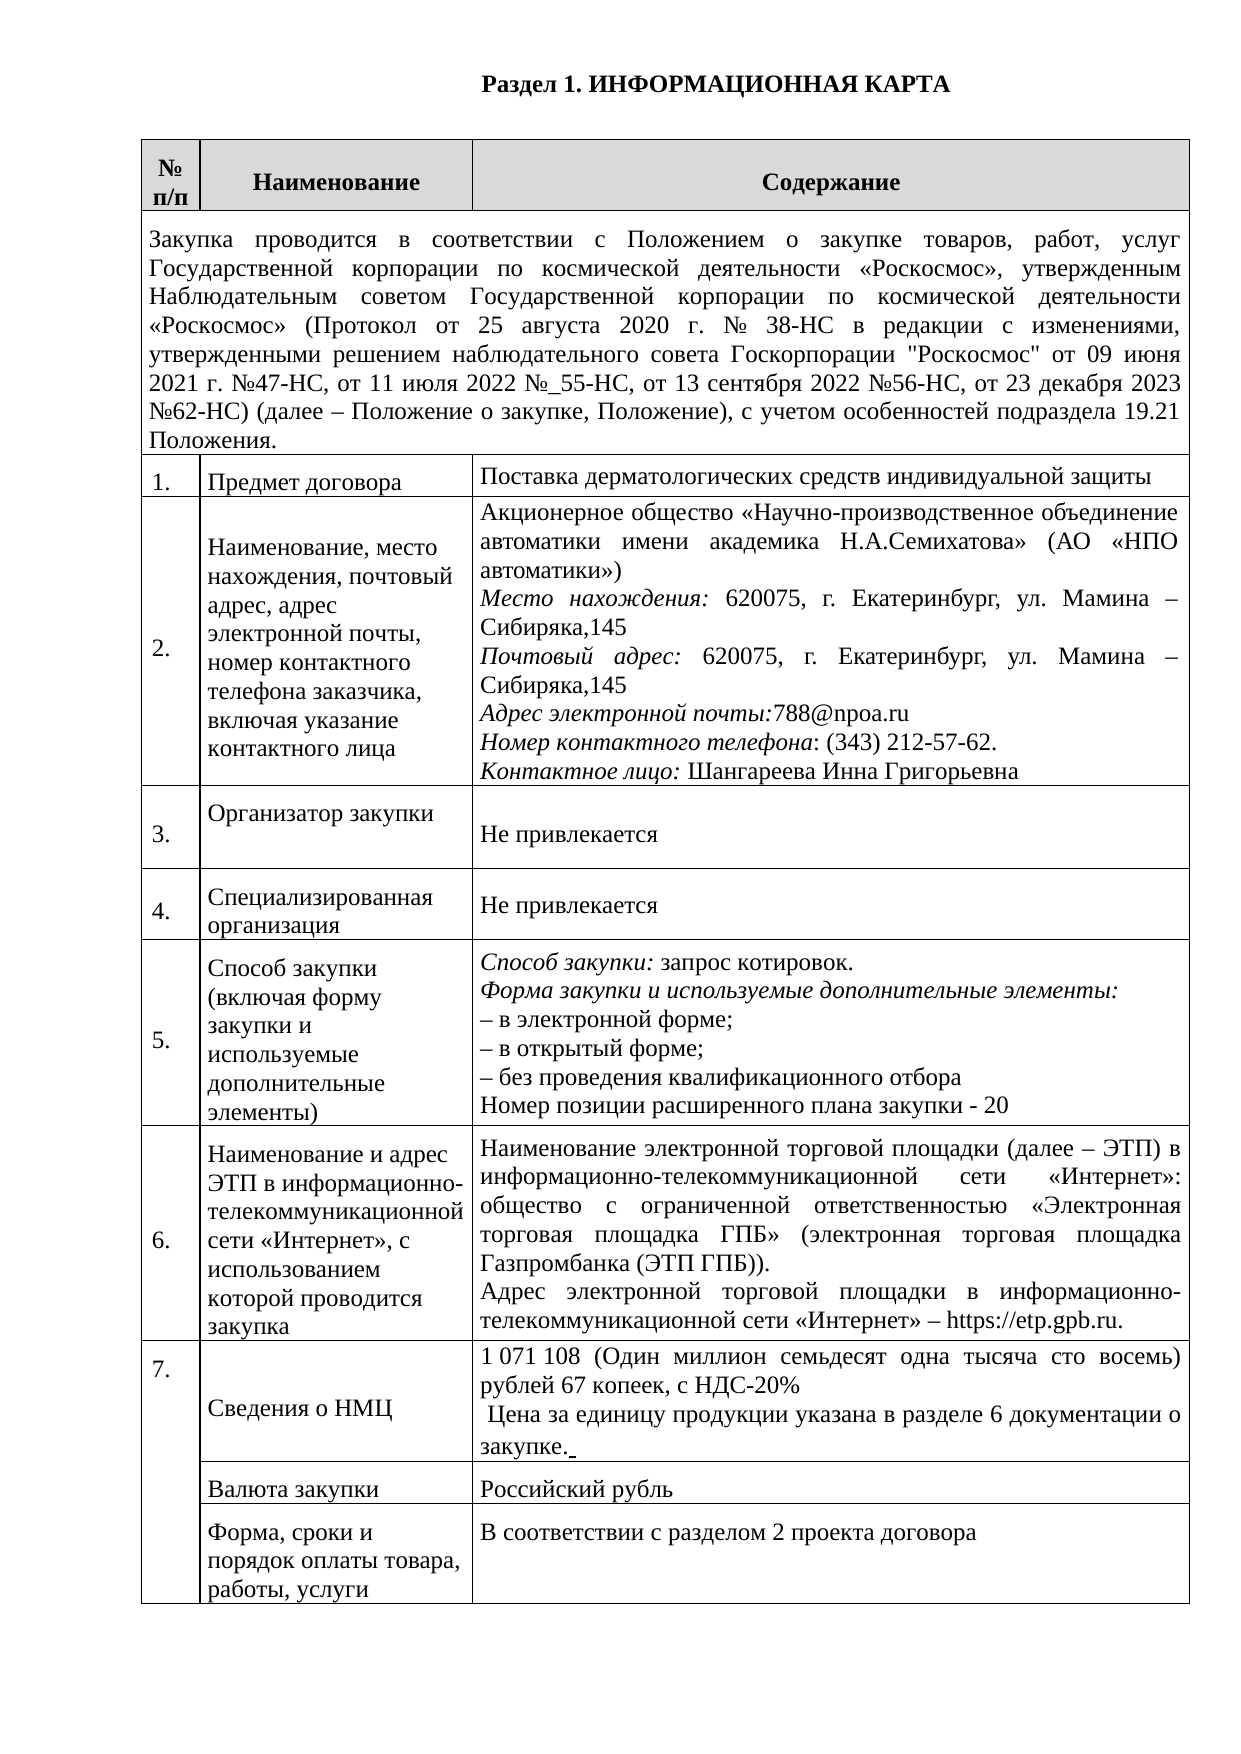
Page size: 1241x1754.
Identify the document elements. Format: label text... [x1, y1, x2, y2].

table_cell [142, 497, 199, 785]
table_cell Наименование электронной торговой площадки (далее – ЭТП) в информационно-телекоммуникационной сети «Интернет»: общество с ограниченной ответственностью «Электронная торговая площадка ГПБ» (электронная торговая площадка Газпромбанка (ЭТП ГПБ)). Адрес электронной торговой площадки в информационно-телекоммуникационной сети «Интернет» – https://etp.gpb.ru. [473, 1126, 1189, 1340]
table_cell 1 071 108 (Один миллион семьдесят одна тысяча сто восемь) рублей 67 копеек, с НДС-20% Цена за единицу продукции указана в разделе 6 документации о закупке. [473, 1341, 1189, 1461]
table_cell Форма, сроки и порядок оплаты товара, работы, услуги [201, 1504, 472, 1603]
table_cell Закупка проводится в соответствии с Положением о закупке товаров, работ, услуг Государственной корпорации по космической деятельности «Роскосмос», утвержденным Наблюдательным советом Государственной корпорации по космической деятельности «Роскосмос» (Протокол от 25 августа 2020 г. № 38-НС в редакции с изменениями, утвержденными решением наблюдательного совета Госкорпорации "Роскосмос" от 09 июня 2021 г. №47-НС, от 11 июля 2022 №_55-НС, от 13 сентября 2022 №56-НС, от 23 декабря 2023 №62-НС) (далее – Положение о закупке, Положение), с учетом особенностей подраздела 19.21 Положения. [142, 211, 1189, 454]
table_cell Способ закупки (включая форму закупки и используемые дополнительные элементы) [201, 940, 472, 1125]
table_cell Акционерное общество «Научно-производственное объединение автоматики имени академика Н.А.Семихатова» (АО «НПО автоматики») Место нахождения: 620075, г. Екатеринбург, ул. Мамина – Сибиряка,145 Почтовый адрес: 620075, г. Екатеринбург, ул. Мамина – Сибиряка,145 Адрес электронной почты:788@npoa.ru Номер контактного телефона: (343) 212-57-62. Контактное лицо: Шангареева Инна Григорьевна [473, 497, 1189, 785]
table_cell Российский рубль [473, 1462, 1189, 1503]
table_cell [142, 869, 199, 939]
table_cell Не привлекается [473, 869, 1189, 939]
table_cell Поставка дерматологических средств индивидуальной защиты [473, 455, 1189, 496]
table_cell Предмет договора [201, 455, 472, 496]
table_cell Специализированная организация [201, 869, 472, 939]
table_cell Организатор закупки [201, 786, 472, 868]
table_header № п/п [142, 140, 199, 210]
table_cell Наименование и адрес ЭТП в информационно-телекоммуникационной сети «Интернет», с использованием которой проводится закупка [201, 1126, 472, 1340]
table_cell Наименование, место нахождения, почтовый адрес, адрес электронной почты, номер контактного телефона заказчика, включая указание контактного лица [201, 497, 472, 785]
table_cell [142, 786, 199, 868]
table_header Наименование [201, 140, 472, 210]
table_cell В соответствии с разделом 2 проекта договора [473, 1504, 1189, 1603]
table_cell Способ закупки: запрос котировок. Форма закупки и используемые дополнительные элементы: – в электронной форме; – в открытый форме; – без проведения квалификационного отбора Номер позиции расширенного плана закупки - 20 [473, 940, 1189, 1125]
table_cell [142, 940, 199, 1125]
table_header Содержание [473, 140, 1189, 210]
table_cell Не привлекается [473, 786, 1189, 868]
table_cell Валюта закупки [201, 1462, 472, 1503]
table_cell Сведения о НМЦ [201, 1341, 472, 1461]
table_cell [142, 1341, 199, 1603]
table_cell [142, 455, 199, 496]
table_cell [142, 1126, 199, 1340]
text Раздел 1. ИНФОРМАЦИОННАЯ КАРТА [266, 69, 1166, 98]
